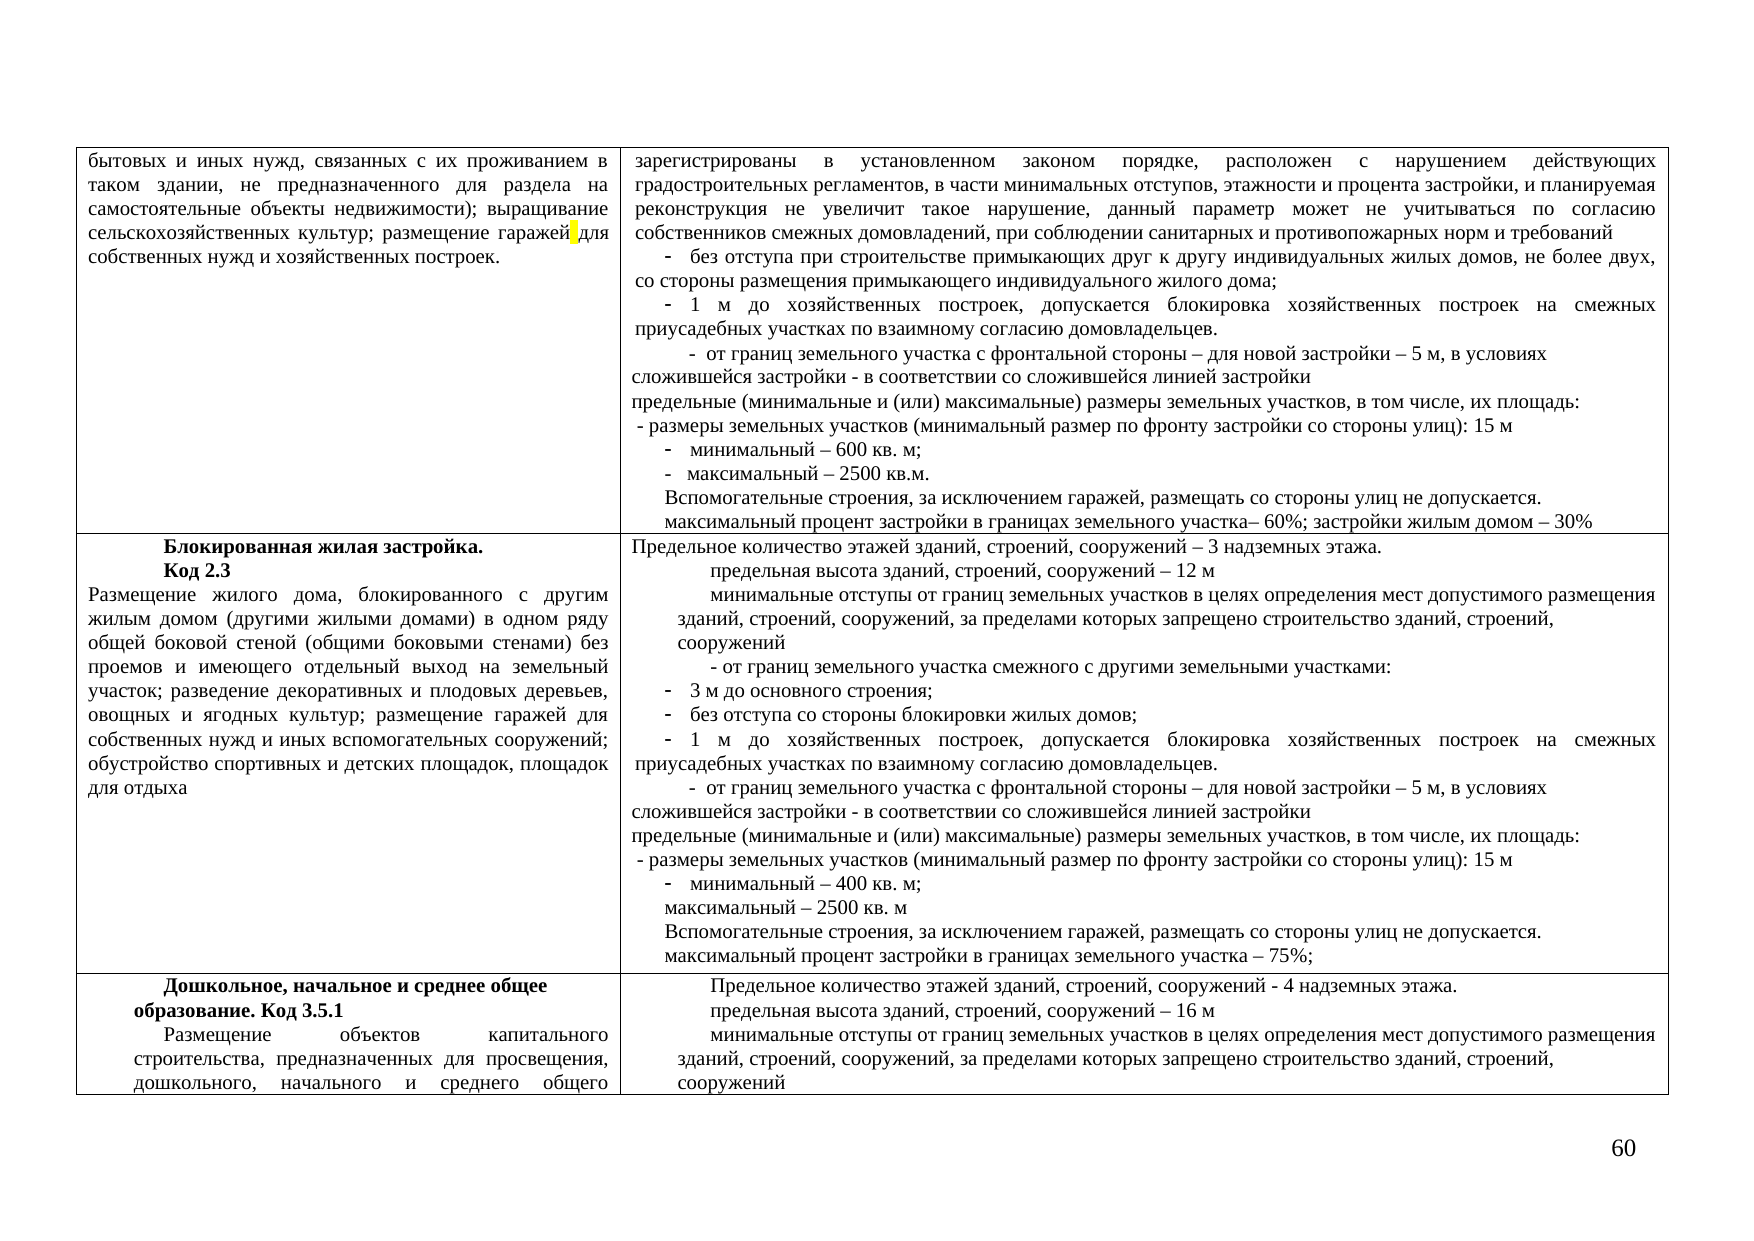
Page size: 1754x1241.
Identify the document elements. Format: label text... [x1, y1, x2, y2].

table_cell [621, 974, 1668, 1094]
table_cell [77, 148, 620, 533]
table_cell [621, 148, 1668, 533]
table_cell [77, 974, 620, 1094]
table_cell Предельное количество этажей зданий, строений, сооружений – 3 надземных этажа. предельная высота зданий, строений, сооружений – 12 м минимальные отступы от границ земельных участков в целях определения мест допустимого размещения зданий, строений, сооружений, за пределами которых запрещено строительство зданий, строений, сооружений - от границ земельного участка смежного с другими земельными участками: 3 м до основного строения; без отступа со стороны блокировки жилых домов; 1 м до хозяйственных построек, допускается блокировка хозяйственных построек на смежных приусадебных участках по взаимному согласию домовладельцев. - от границ земельного участка с фронтальной стороны – для новой застройки – 5 м, в условиях сложившейся застройки - в соответствии со сложившейся линией застройки предельные (минимальные и (или) максимальные) размеры земельных участков, в том числе, их площадь: - размеры земельных участков (минимальный размер по фронту застройки со стороны улиц): 15 м минимальный – 400 кв. м; максимальный – 2500 кв. м Вспомогательные строения, за исключением гаражей, размещать со стороны улиц не допускается. максимальный процент застройки в границах земельного участка – 75%; [621, 534, 1668, 972]
table_cell Блокированная жилая застройка. Код 2.3 Размещение жилого дома, блокированного с другим жилым домом (другими жилыми домами) в одном ряду общей боковой стеной (общими боковыми стенами) без проемов и имеющего отдельный выход на земельный участок; разведение декоративных и плодовых деревьев, овощных и ягодных культур; размещение гаражей для собственных нужд и иных вспомогательных сооружений; обустройство спортивных и детских площадок, площадок для отдыха [77, 534, 620, 972]
